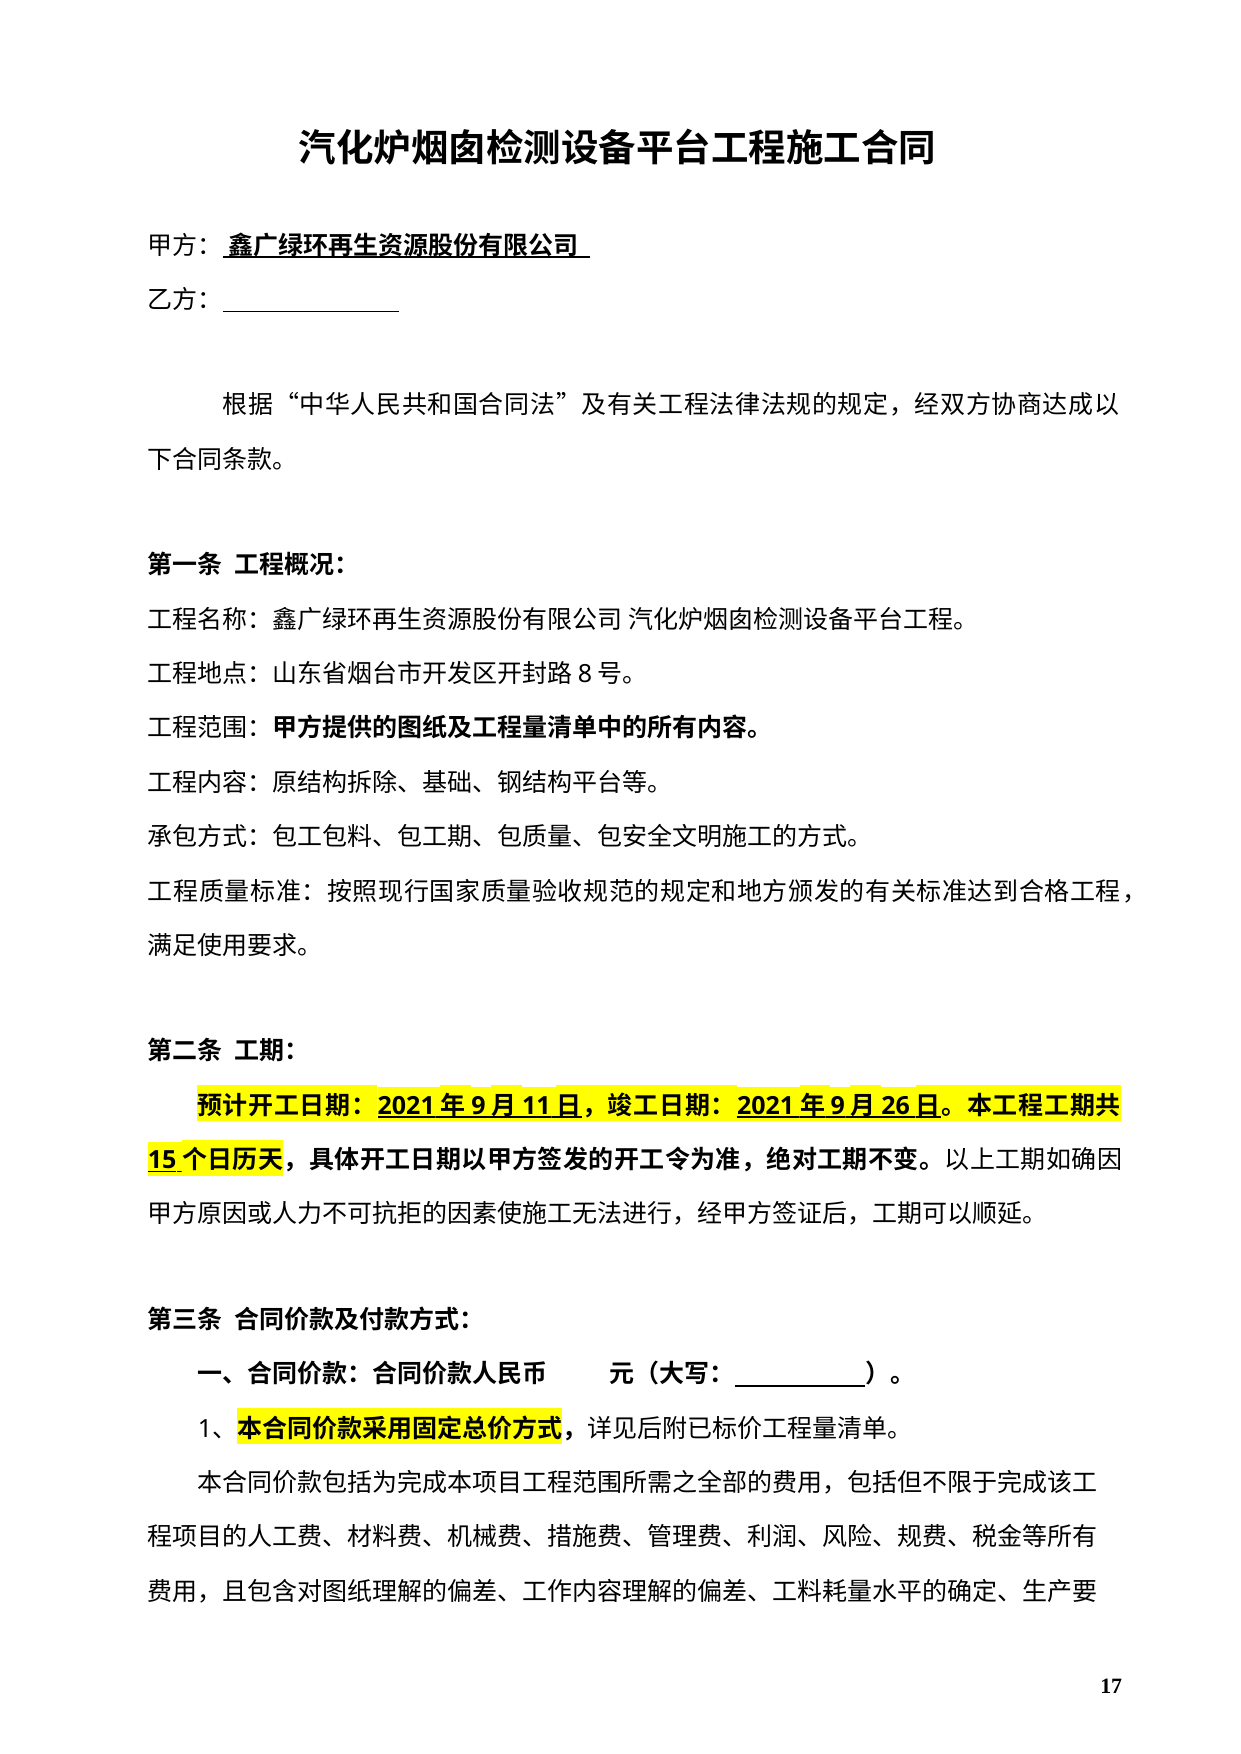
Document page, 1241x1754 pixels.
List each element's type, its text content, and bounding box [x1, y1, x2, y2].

text 乙方： [148, 279, 1122, 316]
text 工程内容：原结构拆除、基础、钢结构平台等。 [148, 762, 1122, 798]
text 工程质量标准：按照现行国家质量验收规范的规定和地方颁发的有关标准达到合格工程，满足使用要求。 [148, 871, 1122, 962]
text 工程范围：甲方提供的图纸及工程量清单中的所有内容。 [148, 708, 1122, 744]
text 预计开工日期：2021年9月11日，竣工日期：2021年9月26日。本工程工期共 15个日历天，具体开工日期以甲方签发的开工令为准，绝对工期不变。以上工期如确因甲方原因或人力不可抗拒的因素使施工无法进行，经甲方签证后，工期可以顺延。 [148, 1085, 1122, 1230]
text 一、合同价款：合同价款人民币 元（大写： ）。 [148, 1354, 1122, 1390]
text 1、本合同价款采用固定总价方式，详见后附已标价工程量清单。 [562, 1408, 1122, 1444]
text 甲方： 鑫广绿环再生资源股份有限公司 [148, 225, 1122, 261]
text 承包方式：包工包料、包工期、包质量、包安全文明施工的方式。 [148, 817, 1122, 853]
text 根据“中华人民共和国合同法”及有关工程法律法规的规定，经双方协商达成以下合同条款。 [148, 385, 1122, 476]
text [148, 1462, 1122, 1607]
text 第一条 工程概况： [148, 545, 1122, 581]
text 汽化炉烟囱检测设备平台工程施工合同 [148, 118, 1122, 172]
text 第二条 工期： [148, 1031, 1122, 1067]
text 第三条 合同价款及付款方式： [148, 1299, 1122, 1336]
text 工程名称：鑫广绿环再生资源股份有限公司 汽化炉烟囱检测设备平台工程。 [148, 599, 1122, 635]
text 工程地点：山东省烟台市开发区开封路8号。 [148, 653, 1122, 690]
